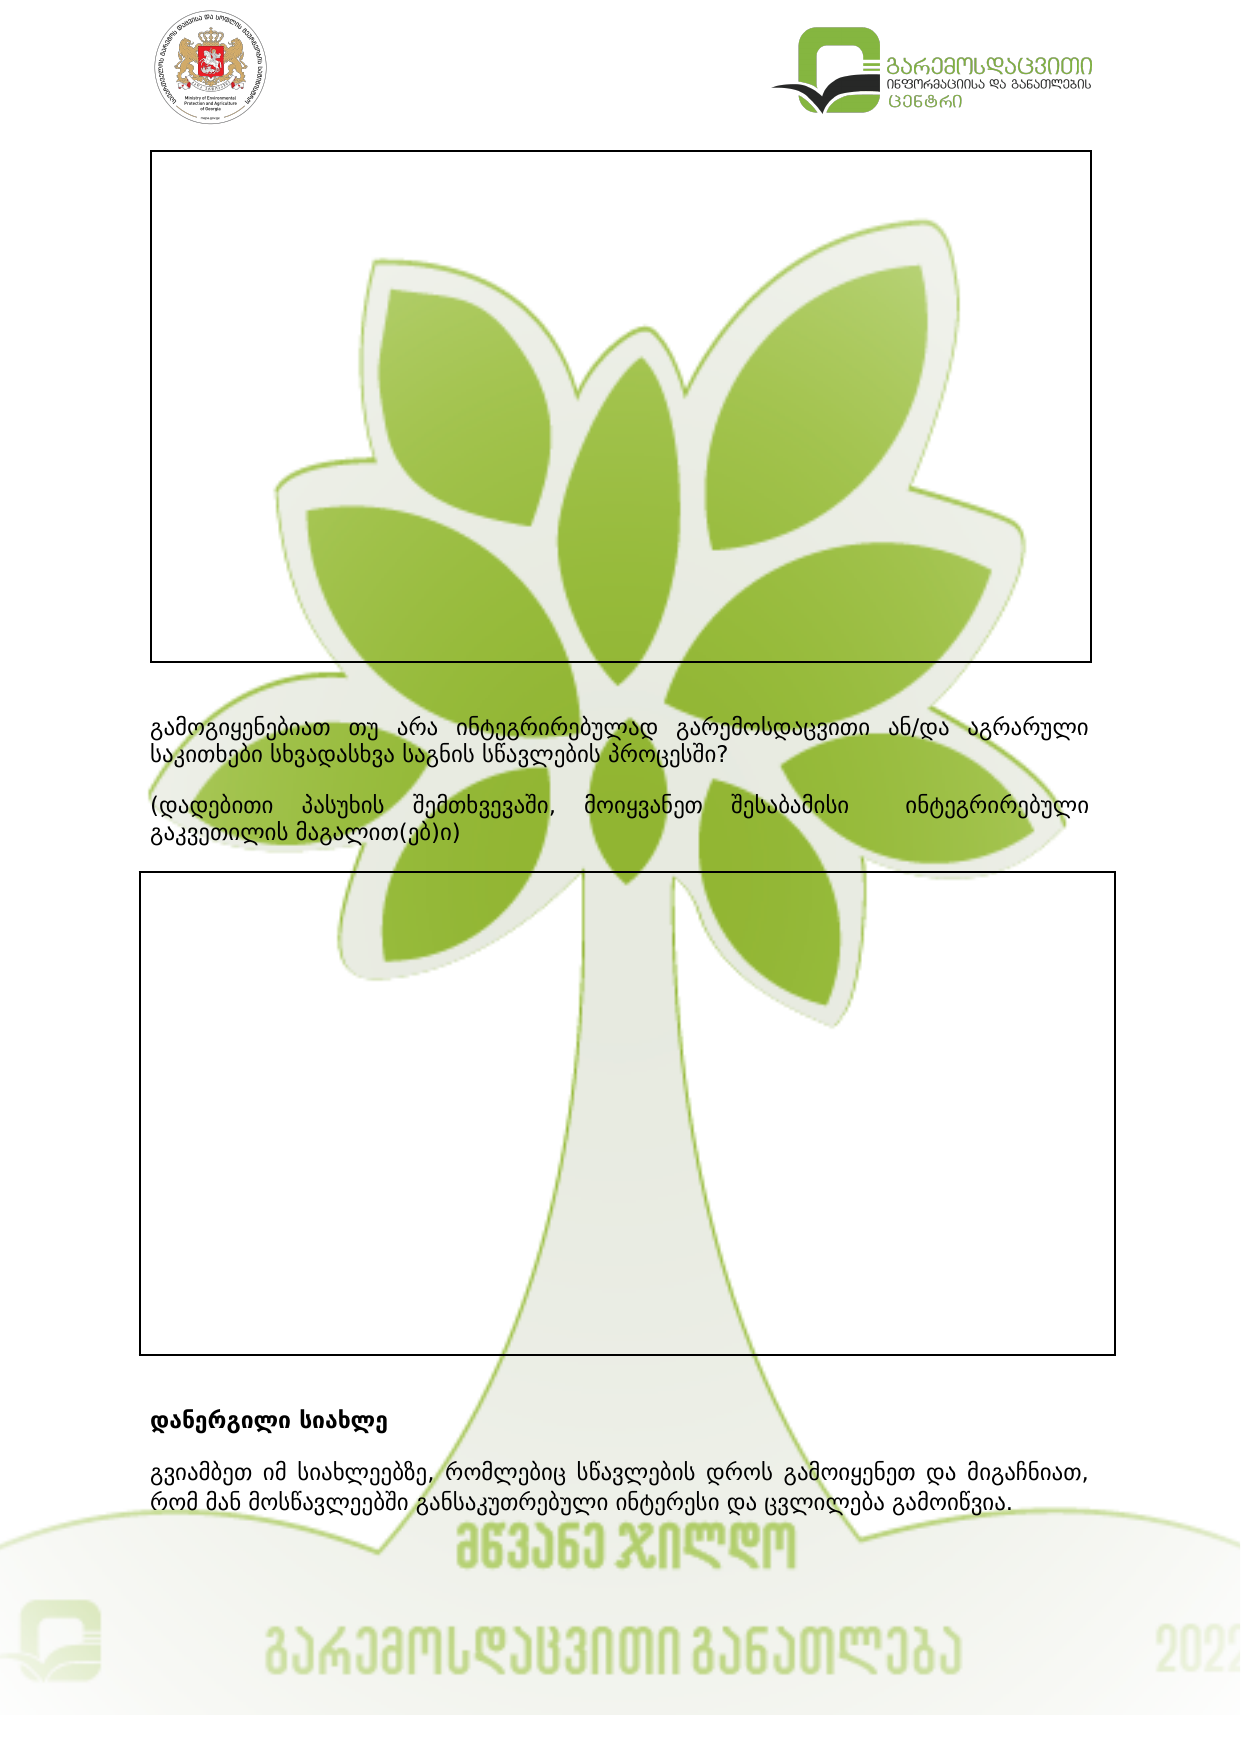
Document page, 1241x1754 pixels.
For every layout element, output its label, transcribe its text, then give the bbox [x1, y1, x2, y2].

table_header [152, 152, 1090, 661]
text (დადებითი პასუხის შემთხვევაში, მოიყვანეთ შესაბამისი ინტეგრირებული გაკვეთილის მაგალით(ებ)ი) [150, 793, 1090, 846]
text გამოგიყენებიათ თუ არა ინტეგრირებულად გარემოსდაცვითი ან/და აგრარული საკითხები სხვადასხვა საგნის სწავლების პროცესში? [150, 714, 1090, 768]
picture [0, 0, 1241, 1715]
text დანერგილი სიახლე [150, 1407, 1090, 1434]
table_header [141, 873, 1114, 1353]
text გვიამბეთ იმ სიახლეებზე, რომლებიც სწავლების დროს გამოიყენეთ და მიგაჩნიათ, რომ მან მოსწავლეებში განსაკუთრებული ინტერესი და ცვლილება გამოიწვია. [150, 1459, 1090, 1516]
